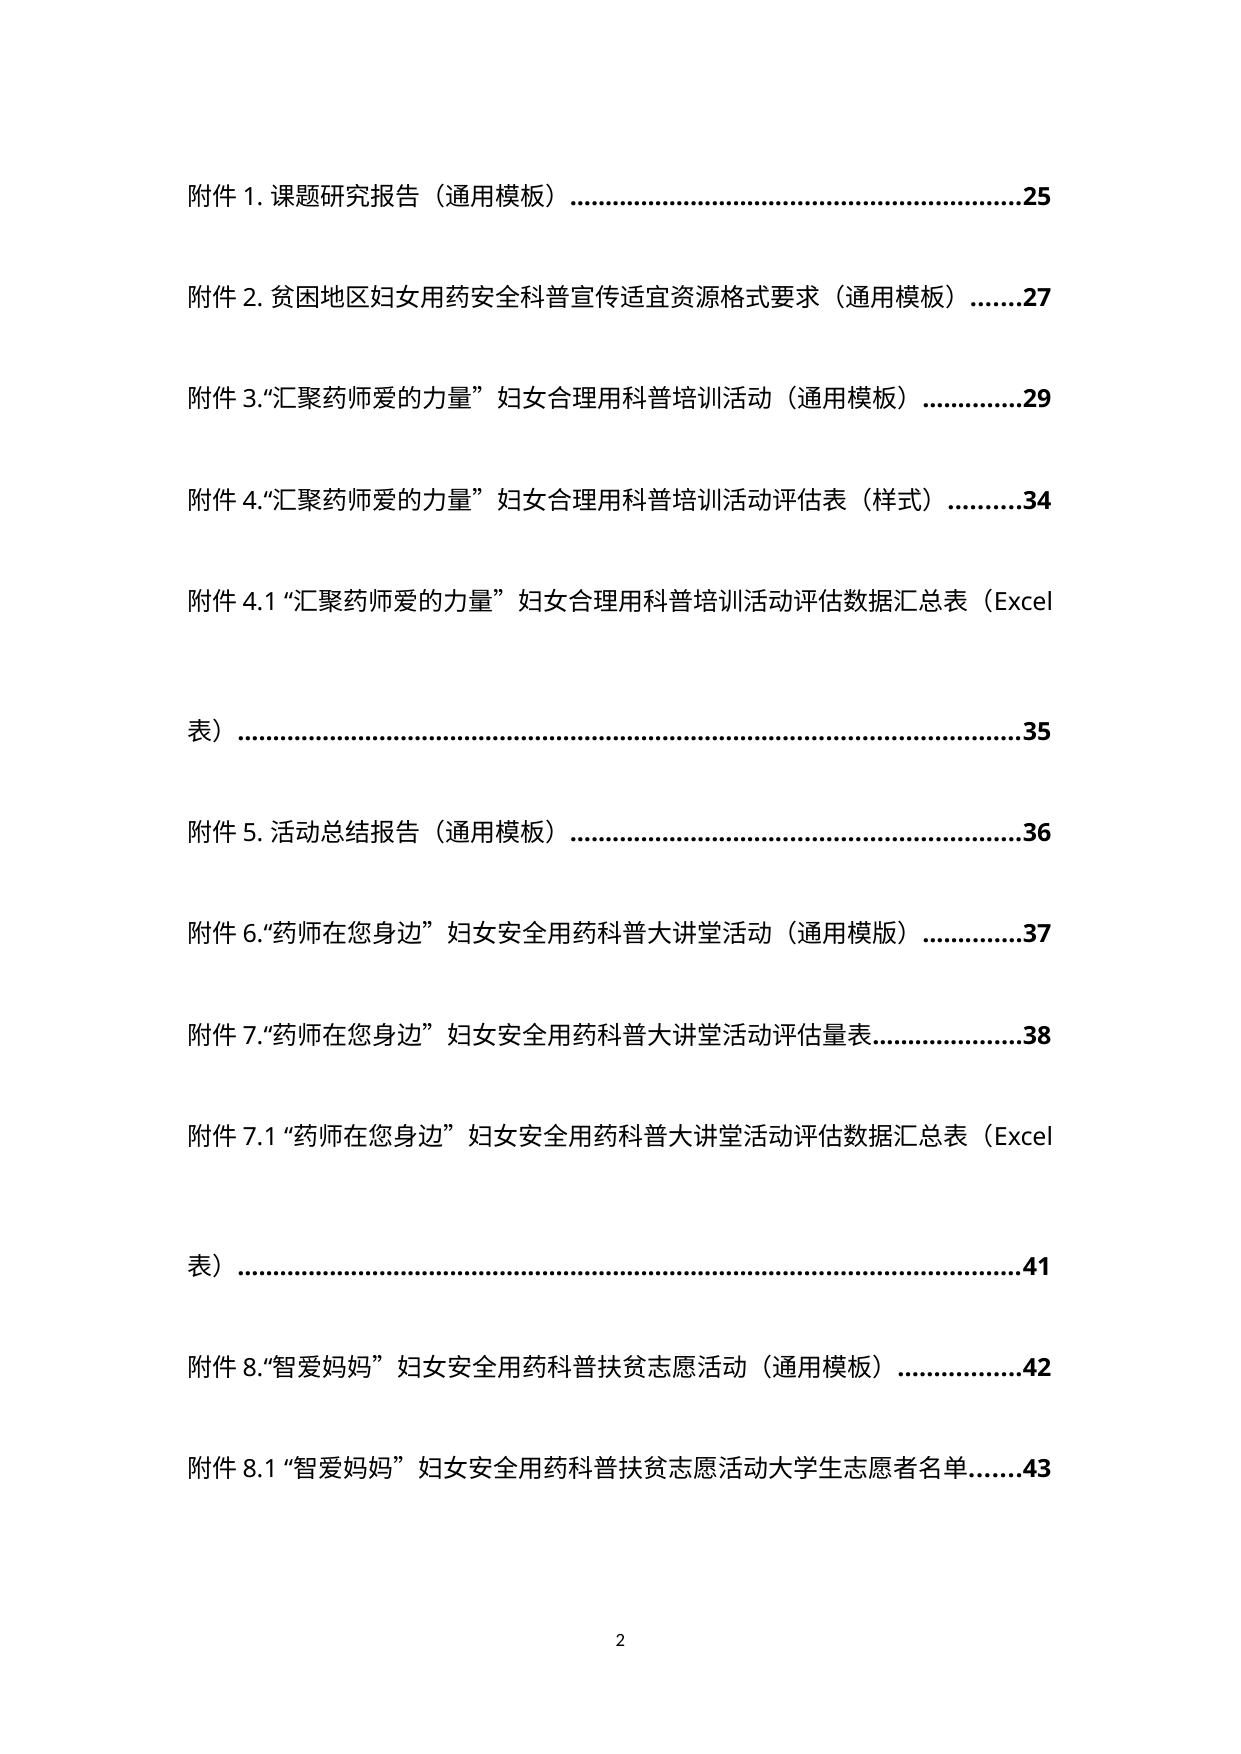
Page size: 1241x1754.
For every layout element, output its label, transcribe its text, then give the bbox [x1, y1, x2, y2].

text 附件4.“汇聚药师爱的力量”妇女合理用科普培训活动评估表（样式） 34 [187, 466, 1053, 531]
text 附件2. 贫困地区妇女用药安全科普宣传适宜资源格式要求（通用模板） 27 [187, 263, 1053, 328]
text 附件3.“汇聚药师爱的力量”妇女合理用科普培训活动（通用模板） 29 [187, 364, 1053, 429]
text 附件8.1 “智爱妈妈”妇女安全用药科普扶贫志愿活动大学生志愿者名单 43 [187, 1434, 1053, 1499]
text 附件4.1 “汇聚药师爱的力量”妇女合理用科普培训活动评估数据汇总表（Excel表） 35 [187, 567, 1053, 762]
text 附件7.1 “药师在您身边”妇女安全用药科普大讲堂活动评估数据汇总表（Excel表） 41 [187, 1102, 1053, 1297]
text 附件1. 课题研究报告（通用模板） 25 [187, 162, 1053, 227]
text 附件8.“智爱妈妈”妇女安全用药科普扶贫志愿活动（通用模板） 42 [187, 1333, 1053, 1398]
text 附件7.“药师在您身边”妇女安全用药科普大讲堂活动评估量表 38 [187, 1001, 1053, 1066]
text 附件5. 活动总结报告（通用模板） 36 [187, 798, 1053, 863]
text 附件6.“药师在您身边”妇女安全用药科普大讲堂活动（通用模版） 37 [187, 899, 1053, 964]
